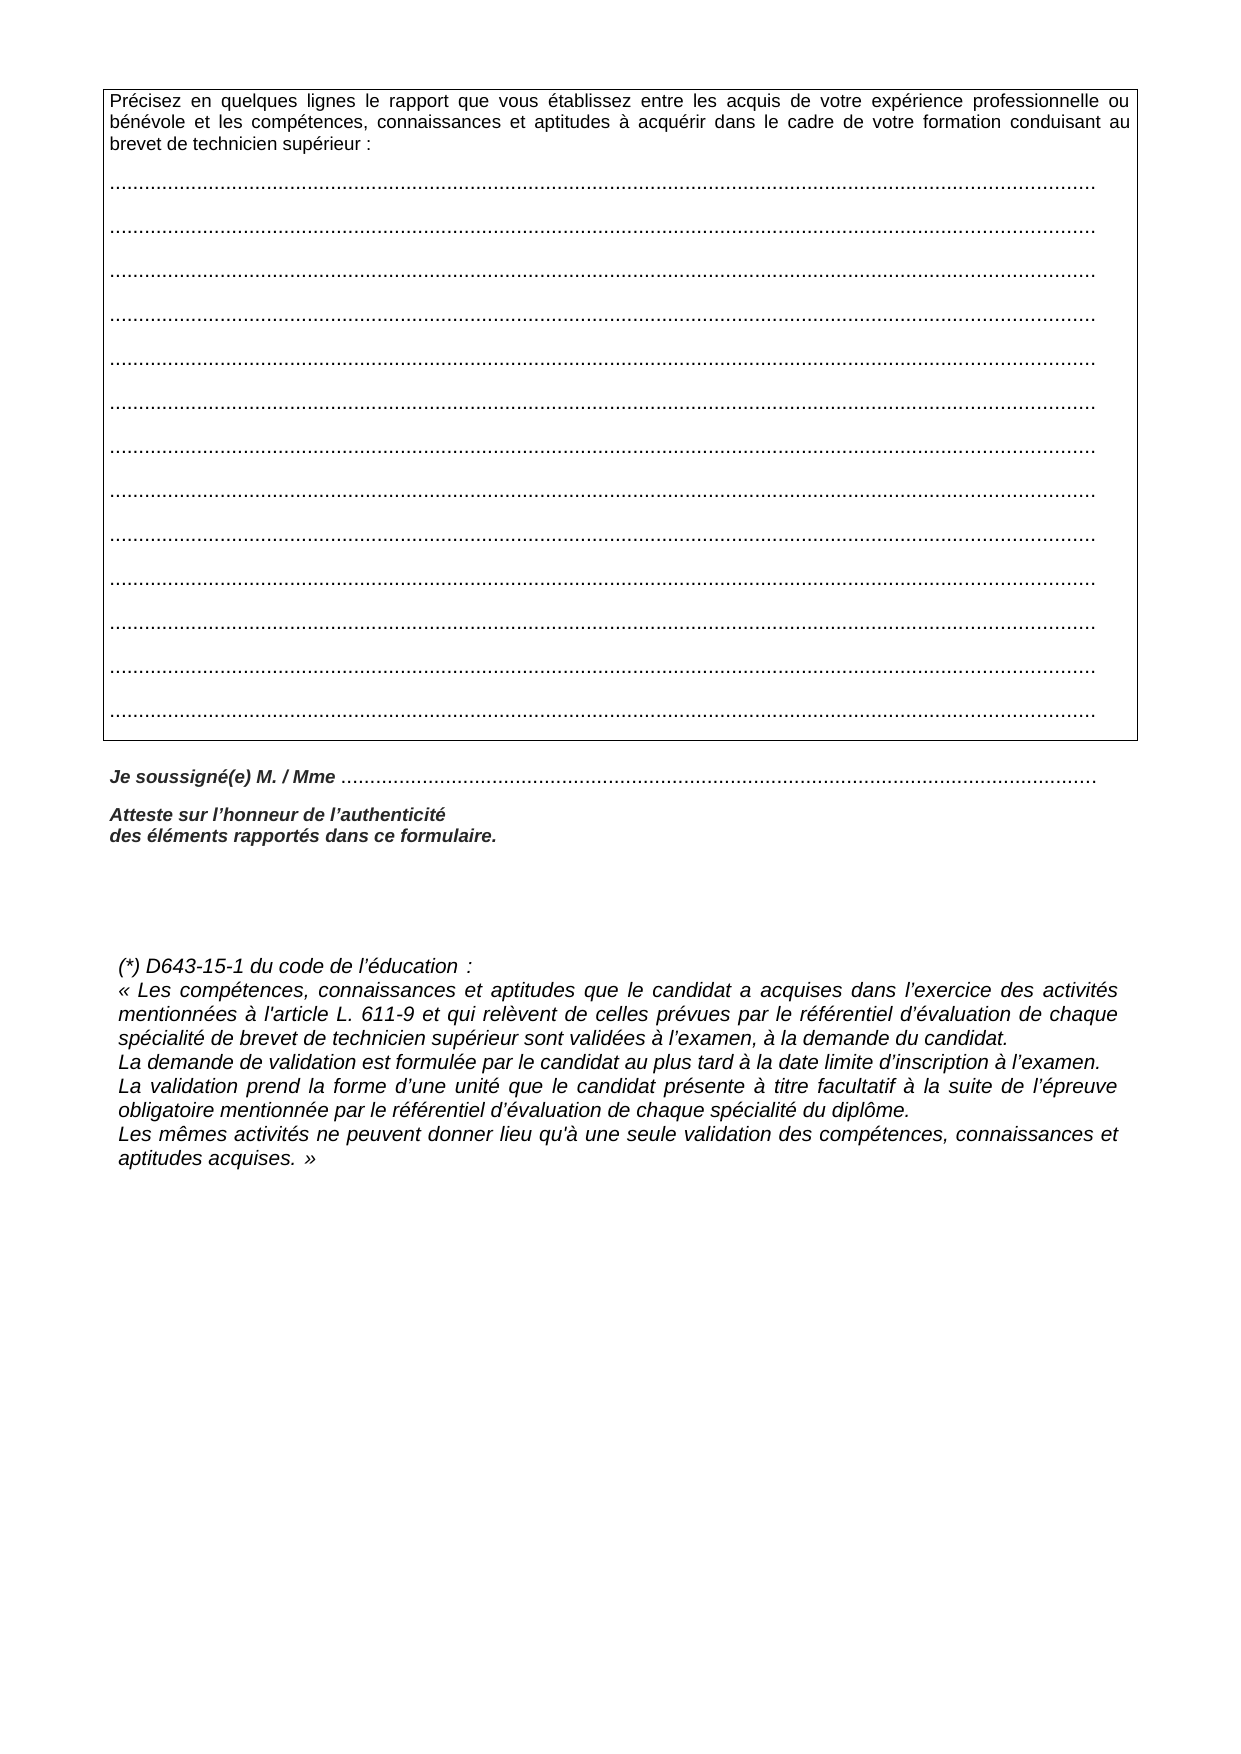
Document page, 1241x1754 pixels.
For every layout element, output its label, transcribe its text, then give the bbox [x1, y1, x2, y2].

text La validation prend la forme d’une unité que le candidat présente à titre facultatif à la suite de l’épreuve obligatoire mentionnée par le référentiel d’évaluation de chaque spécialité du diplôme. [118, 1074, 1122, 1122]
text (*) D643-15-1 du code de l’éducation : [118, 954, 1122, 978]
table_cell Précisez en quelques lignes le rapport que vous établissez entre les acquis de votre expérience professionnelle ou bénévole et les compétences, connaissances et aptitudes à acquérir dans le cadre de votre formation conduisant au brevet de technicien supérieur : [104, 90, 1137, 740]
text La demande de validation est formulée par le candidat au plus tard à la date limite d’inscription à l’examen. [118, 1050, 1122, 1074]
text « Les compétences, connaissances et aptitudes que le candidat a acquises dans l’exercice des activités mentionnées à l'article L. 611-9 et qui relèvent de celles prévues par le référentiel d’évaluation de chaque spécialité de brevet de technicien supérieur sont validées à l’examen, à la demande du candidat. [118, 978, 1122, 1050]
text Les mêmes activités ne peuvent donner lieu qu'à une seule validation des compétences, connaissances et aptitudes acquises. » [118, 1122, 1122, 1169]
table_cell Je soussigné(e) M. / Mme Atteste sur l’honneur de l’authenticité des éléments rapportés dans ce formulaire. [103, 741, 1137, 858]
